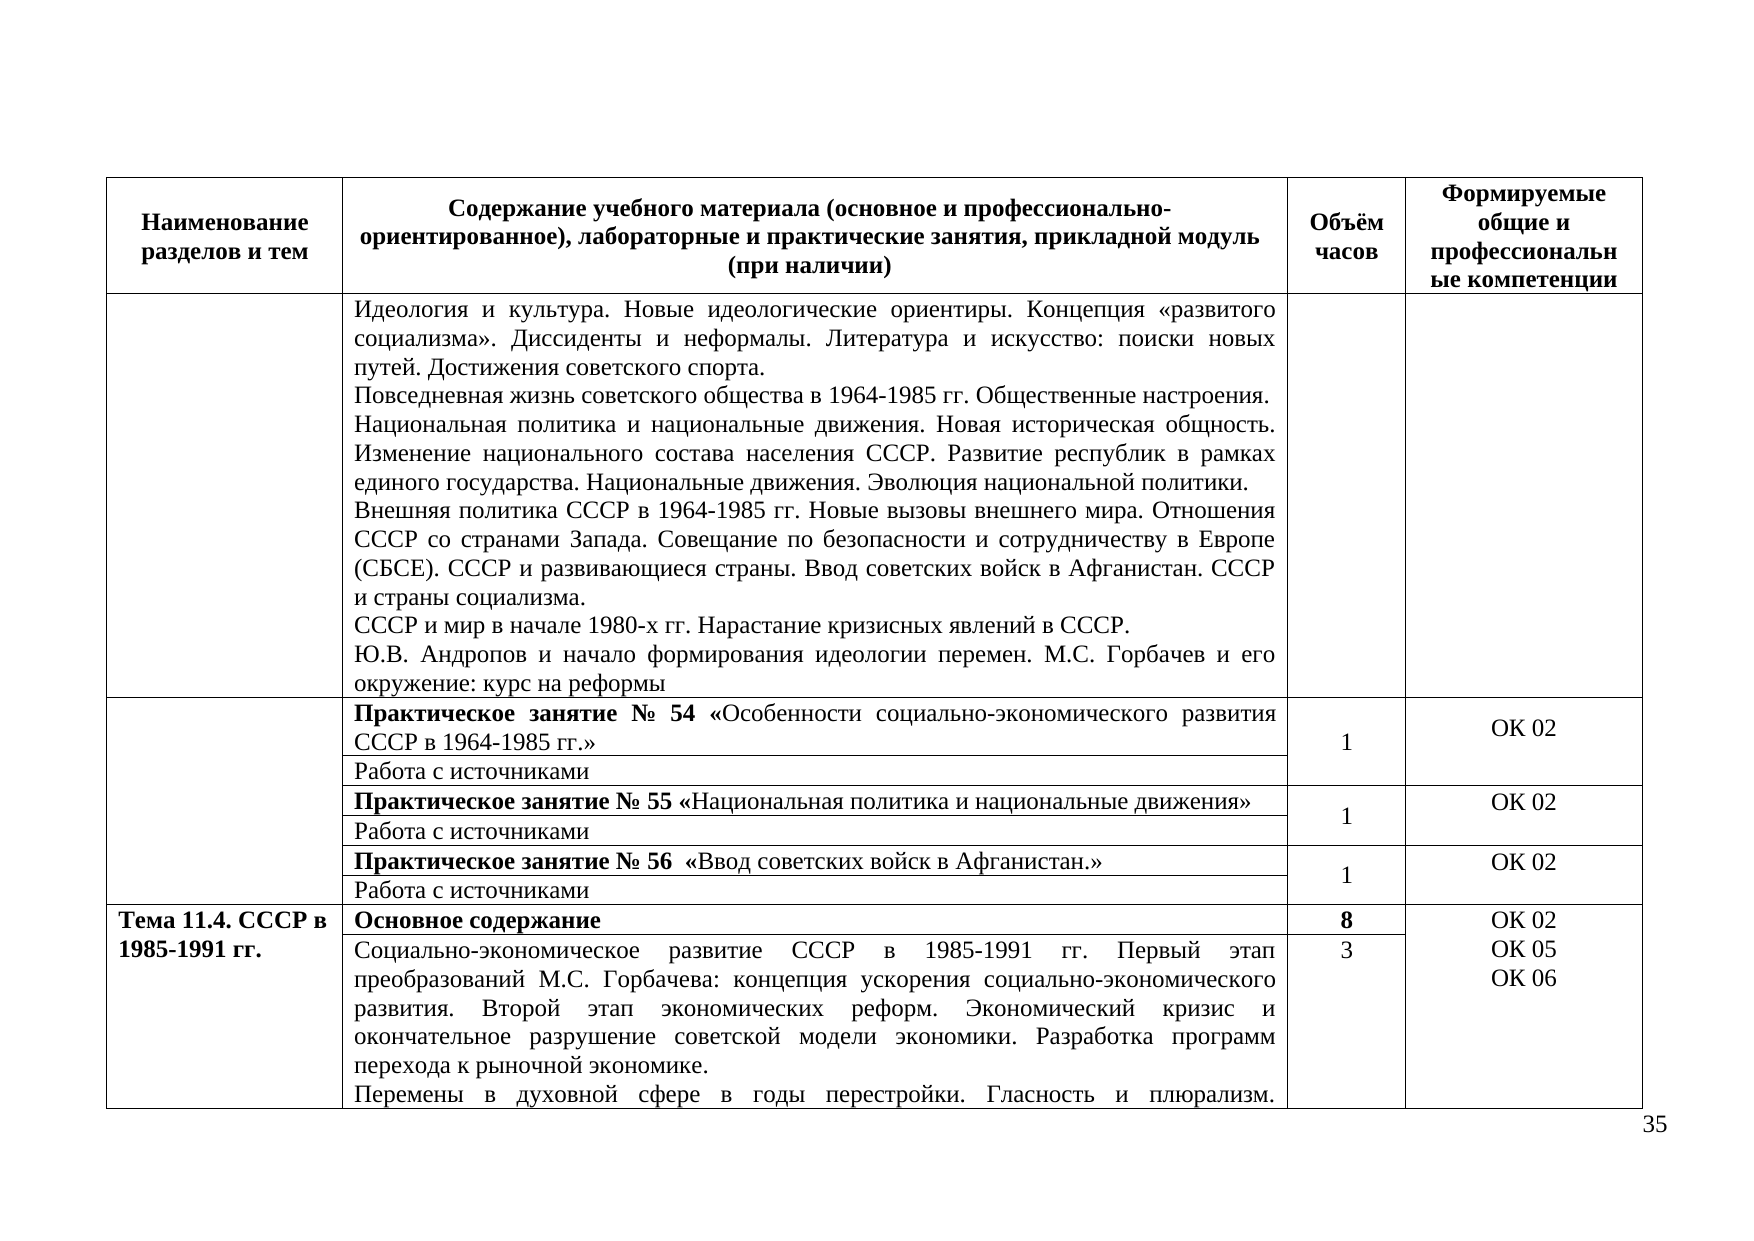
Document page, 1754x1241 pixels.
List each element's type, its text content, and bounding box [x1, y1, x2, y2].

table_cell Практическое занятие № 55 «Национальная политика и национальные движения» [343, 786, 1287, 815]
table_header Объём часов [1288, 178, 1405, 293]
table_header Содержание учебного материала (основное и профессионально-ориентированное), лабораторные и практические занятия, прикладной модуль (при наличии) [343, 178, 1287, 293]
table_cell 1 [1288, 786, 1405, 845]
table_cell ОК 02 [1406, 698, 1642, 785]
table_cell Работа с источниками [343, 756, 1287, 785]
table_cell Основное содержание [343, 905, 1287, 934]
table_cell ОК 02 [1406, 786, 1642, 845]
table_cell [107, 698, 342, 904]
table_cell ОК 02 ОК 05 ОК 06 [1406, 905, 1642, 1108]
table_header Наименование разделов и тем [107, 178, 342, 293]
table_cell 3 [1288, 294, 1405, 697]
table_cell 1 [1288, 698, 1405, 785]
table_cell 8 [1288, 905, 1405, 934]
table_cell Работа с источниками [343, 876, 1287, 904]
table_cell Тема 11.4. СССР в 1985-1991 гг. [107, 905, 342, 1108]
table_cell Практическое занятие № 56 «Ввод советских войск в Афганистан.» [343, 846, 1287, 874]
table_cell ОК 02 [1406, 846, 1642, 904]
table_header Формируемые общие и профессиональные компетенции [1406, 178, 1642, 293]
table_cell 1 [1288, 846, 1405, 904]
table_cell 3 [1288, 935, 1405, 1108]
table_cell Практическое занятие № 54 «Особенности социально-экономического развития СССР в 1964-1985 гг.» [343, 698, 1287, 755]
table_cell Работа с источниками [343, 816, 1287, 845]
